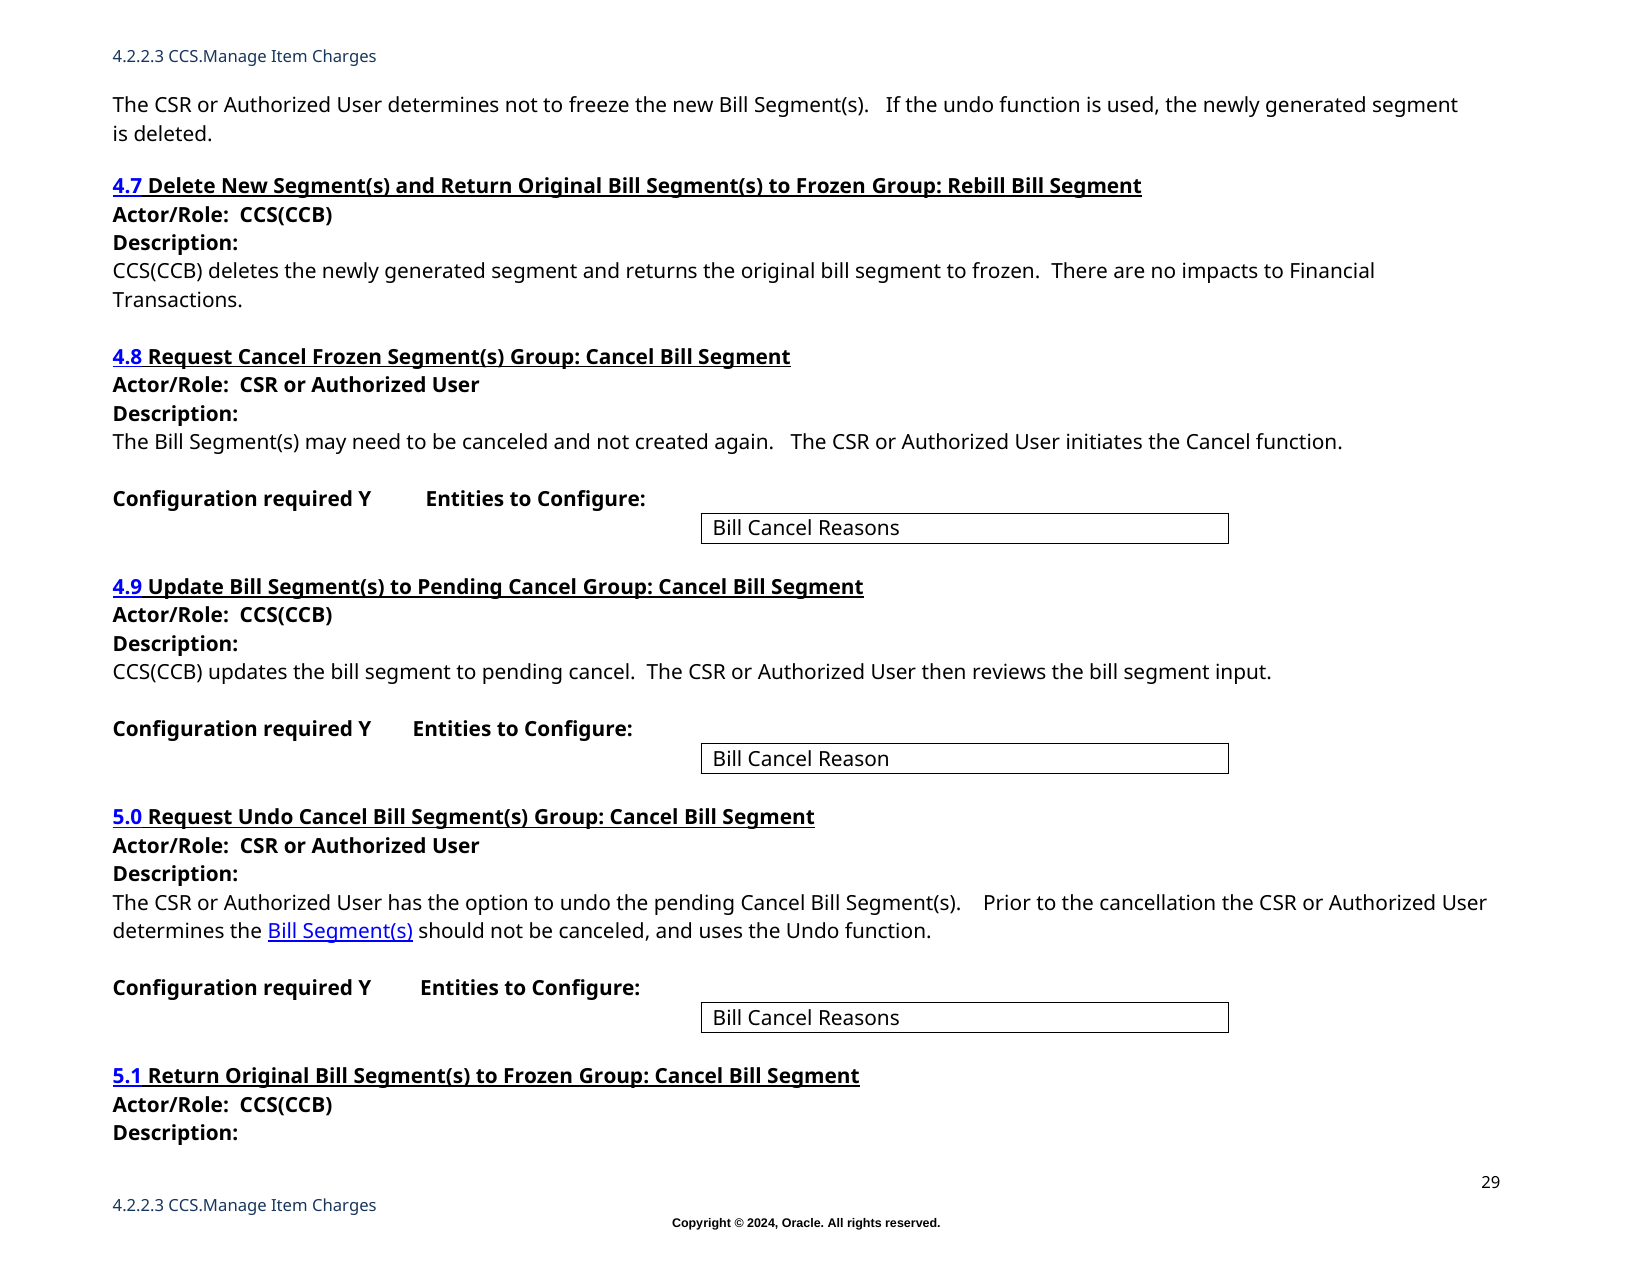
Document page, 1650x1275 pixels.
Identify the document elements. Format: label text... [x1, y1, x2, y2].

text The CSR or Authorized User determines not to freeze the new Bill Segment(s). If the undo function is used, the newly generated segment is deleted. [112, 90, 1500, 147]
text Actor/Role: CCS(CCB) [112, 200, 1500, 228]
table_header Bill Cancel Reasons [702, 1003, 1228, 1032]
text 5.1 Return Original Bill Segment(s) to Frozen Group: Cancel Bill Segment [112, 1061, 1500, 1090]
text 4.9 Update Bill Segment(s) to Pending Cancel Group: Cancel Bill Segment [112, 572, 1500, 601]
table_header Bill Cancel Reason [702, 744, 1228, 773]
text Description: [112, 228, 1500, 257]
text The Bill Segment(s) may need to be canceled and not created again. The CSR or Authorized User initiates the Cancel function. [112, 427, 1500, 456]
text CCS(CCB) deletes the newly generated segment and returns the original bill segment to frozen. There are no impacts to Financial Transactions. [112, 257, 1500, 313]
text 4.8 Request Cancel Frozen Segment(s) Group: Cancel Bill Segment [112, 342, 1500, 370]
text Configuration required Y Entities to Configure: [112, 973, 1500, 1002]
text Actor/Role: CSR or Authorized User [112, 370, 1500, 399]
text Configuration required Y Entities to Configure: [112, 484, 1500, 512]
text Description: [112, 859, 1500, 888]
text Description: [112, 629, 1500, 657]
text 5.0 Request Undo Cancel Bill Segment(s) Group: Cancel Bill Segment [112, 802, 1500, 831]
text 4.7 Delete New Segment(s) and Return Original Bill Segment(s) to Frozen Group: Rebill Bill Segment [112, 171, 1500, 200]
text Configuration required Y Entities to Configure: [112, 714, 1500, 743]
text The CSR or Authorized User has the option to undo the pending Cancel Bill Segment(s). Prior to the cancellation the CSR or Authorized User determines the Bill Segment(s) should not be canceled, and uses the Undo function. [112, 888, 1500, 945]
text Actor/Role: CCS(CCB) [112, 601, 1500, 629]
text Actor/Role: CSR or Authorized User [112, 831, 1500, 859]
text Description: [112, 399, 1500, 427]
text Description: [112, 1118, 1500, 1147]
text CCS(CCB) updates the bill segment to pending cancel. The CSR or Authorized User then reviews the bill segment input. [112, 657, 1500, 686]
table_header Bill Cancel Reasons [702, 514, 1228, 543]
text Actor/Role: CCS(CCB) [112, 1090, 1500, 1118]
